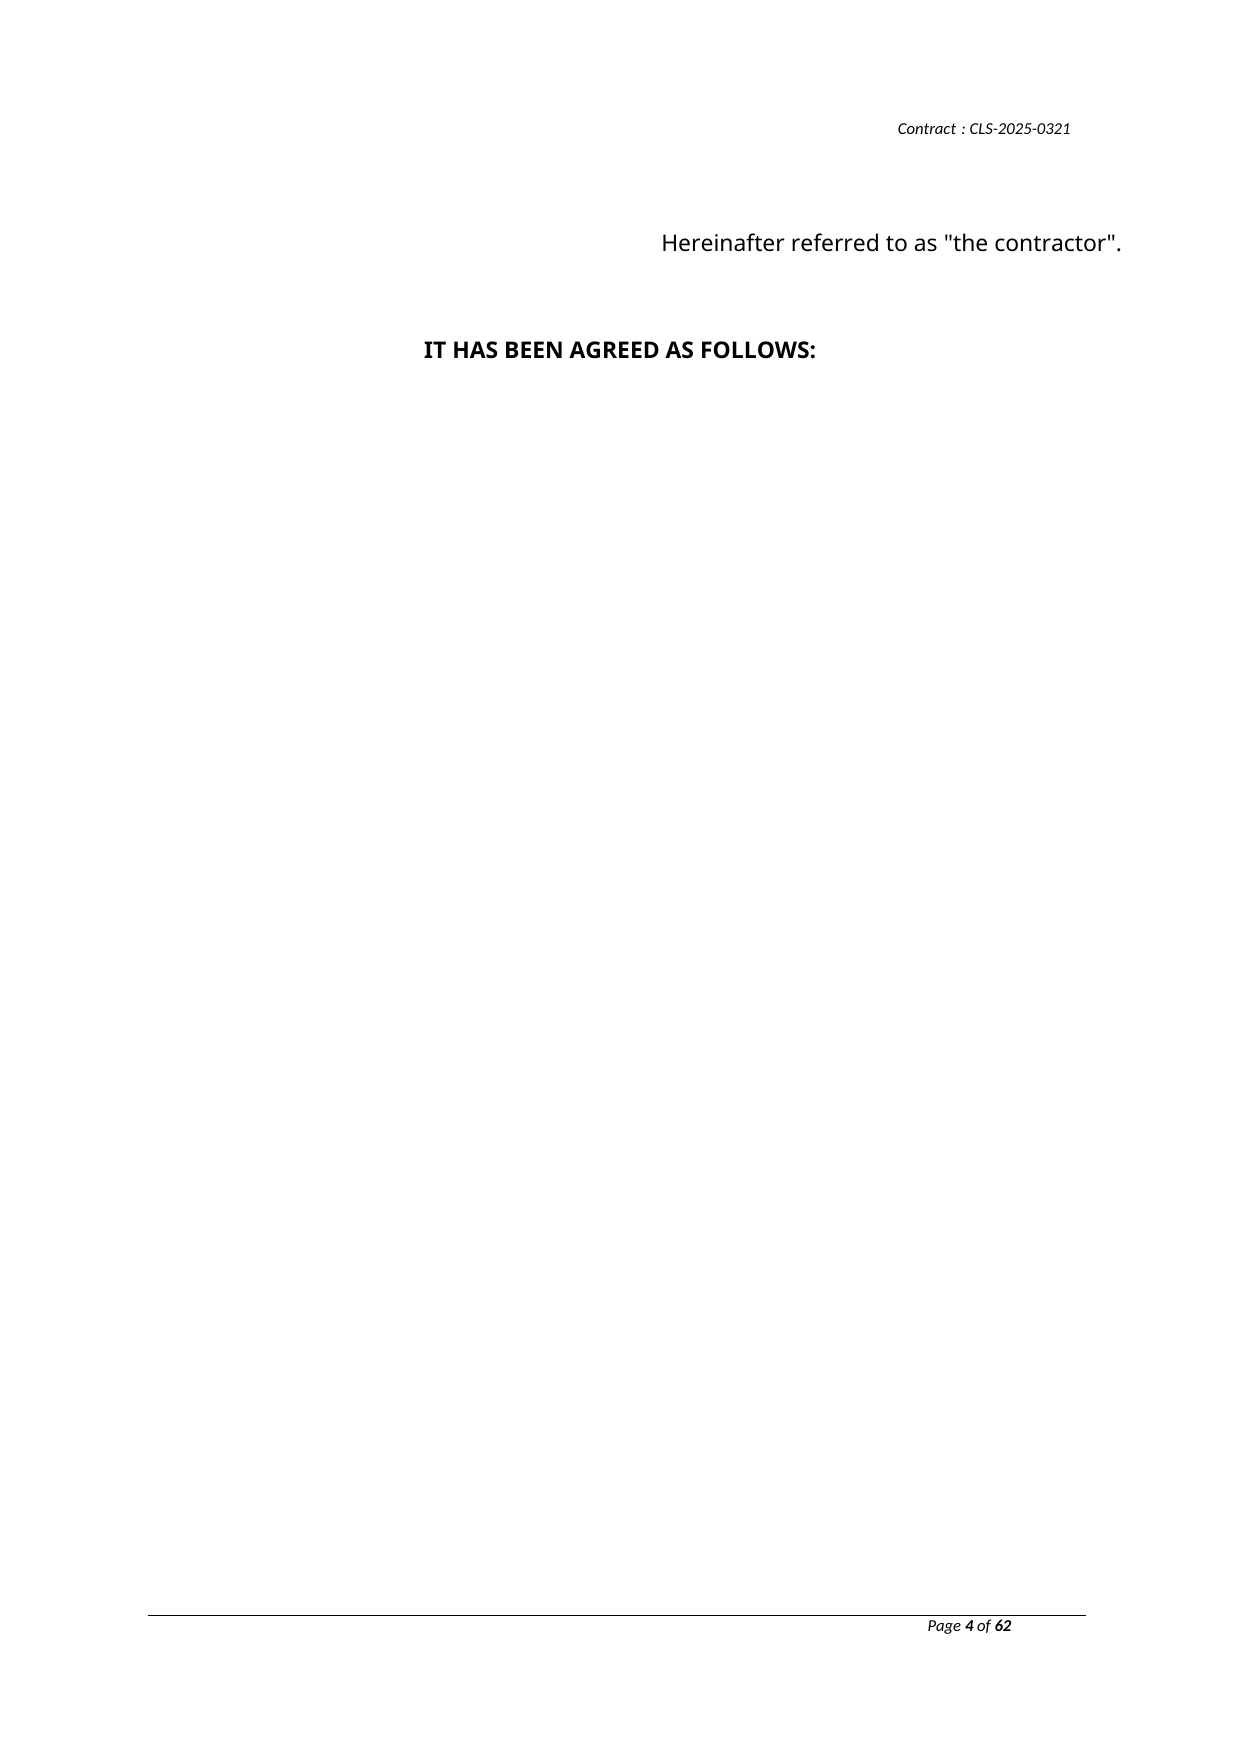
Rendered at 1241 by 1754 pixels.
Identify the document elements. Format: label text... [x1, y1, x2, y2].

text IT HAS BEEN AGREED AS FOLLOWS: [118, 334, 1122, 365]
text Hereinafter referred to as "the contractor". [118, 227, 1122, 259]
